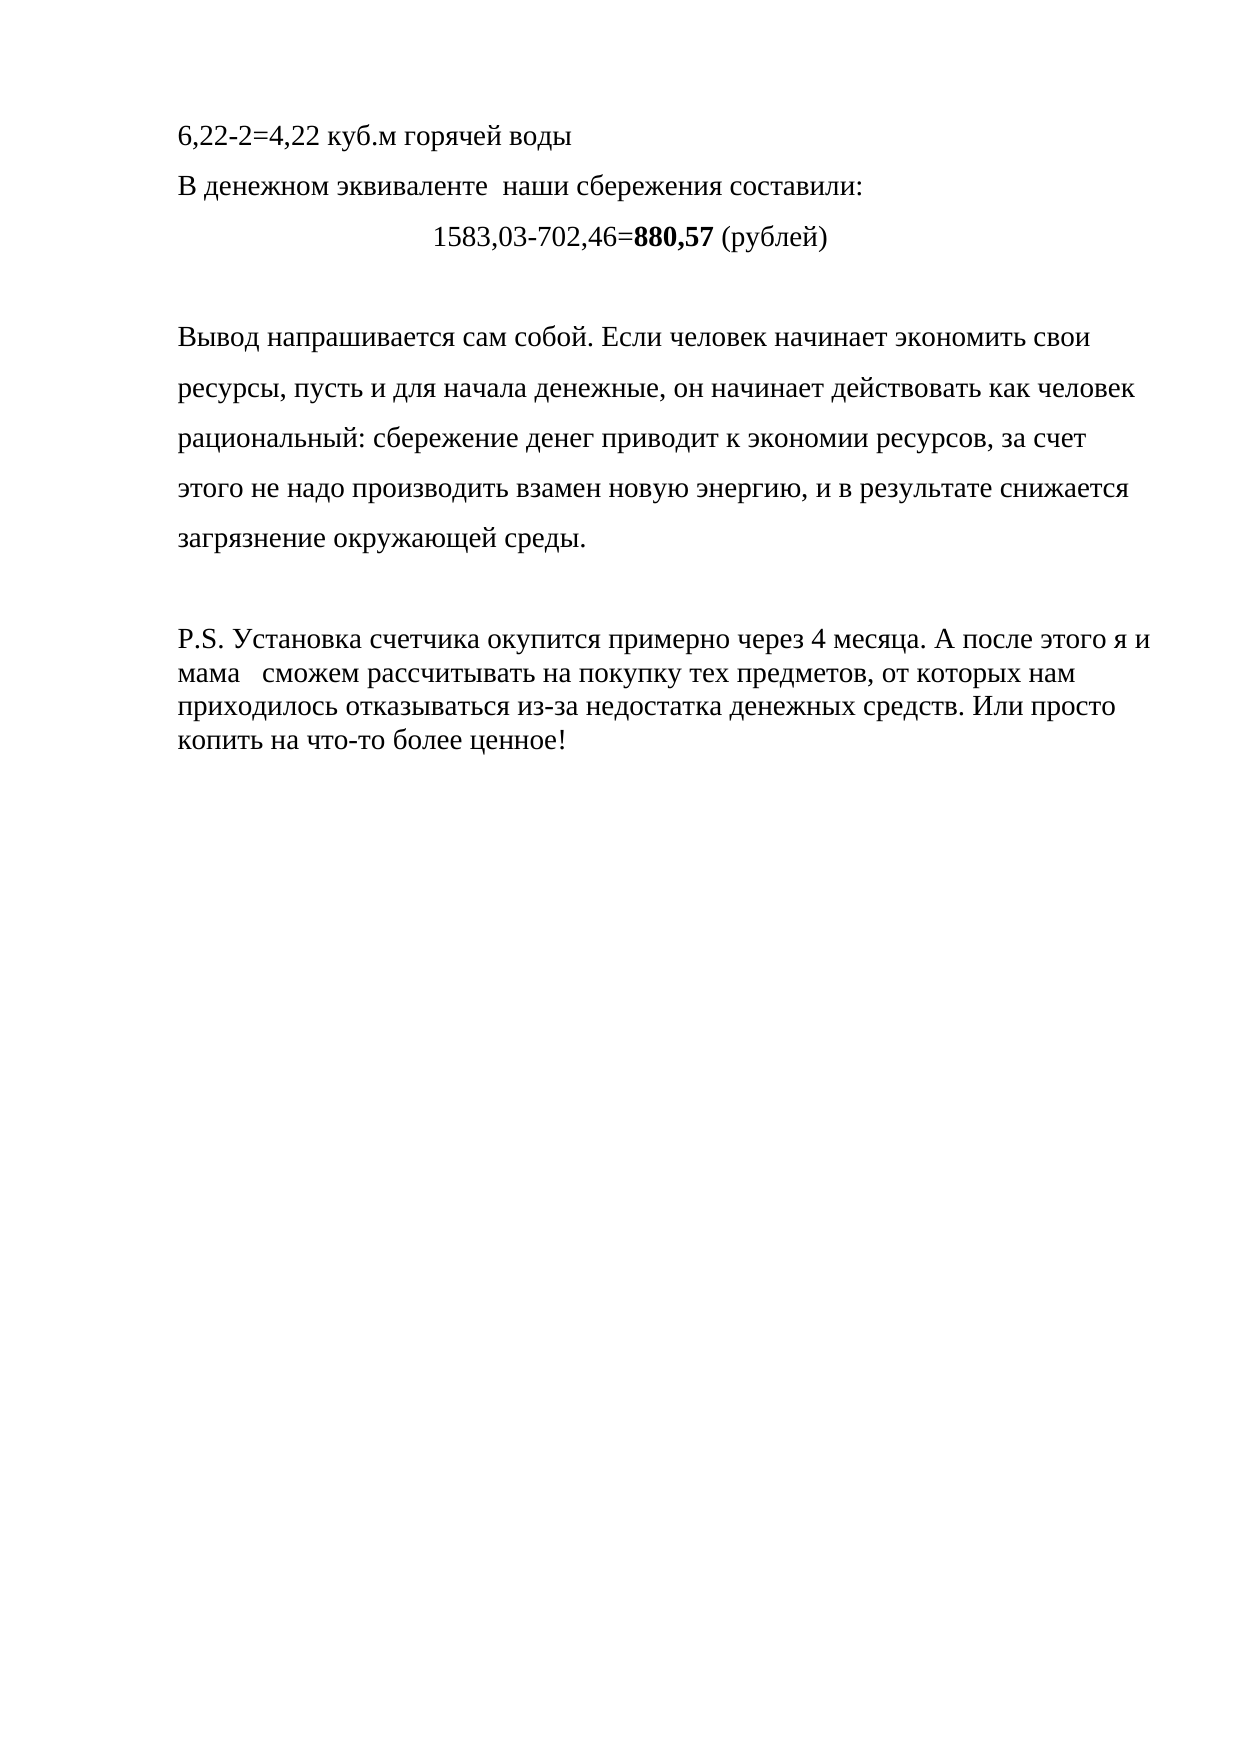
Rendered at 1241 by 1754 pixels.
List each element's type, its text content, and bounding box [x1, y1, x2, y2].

text 1583,03-702,46=880,57 (рублей) [177, 219, 1152, 252]
text P.S. Установка счетчика окупится примерно через 4 месяца. А после этого я и мама сможем рассчитывать на покупку тех предметов, от которых нам приходилось отказываться из-за недостатка денежных средств. Или просто копить на что-то более ценное! [177, 621, 1152, 755]
text Вывод напрашивается сам собой. Если человек начинает экономить свои ресурсы, пусть и для начала денежные, он начинает действовать как человек рациональный: сбережение денег приводит к экономии ресурсов, за счет этого не надо производить взамен новую энергию, и в результате снижается загрязнение окружающей среды. [177, 319, 1152, 554]
text В денежном эквиваленте наши сбережения составили: [177, 168, 1152, 202]
text 6,22-2=4,22 куб.м горячей воды [177, 118, 1152, 152]
